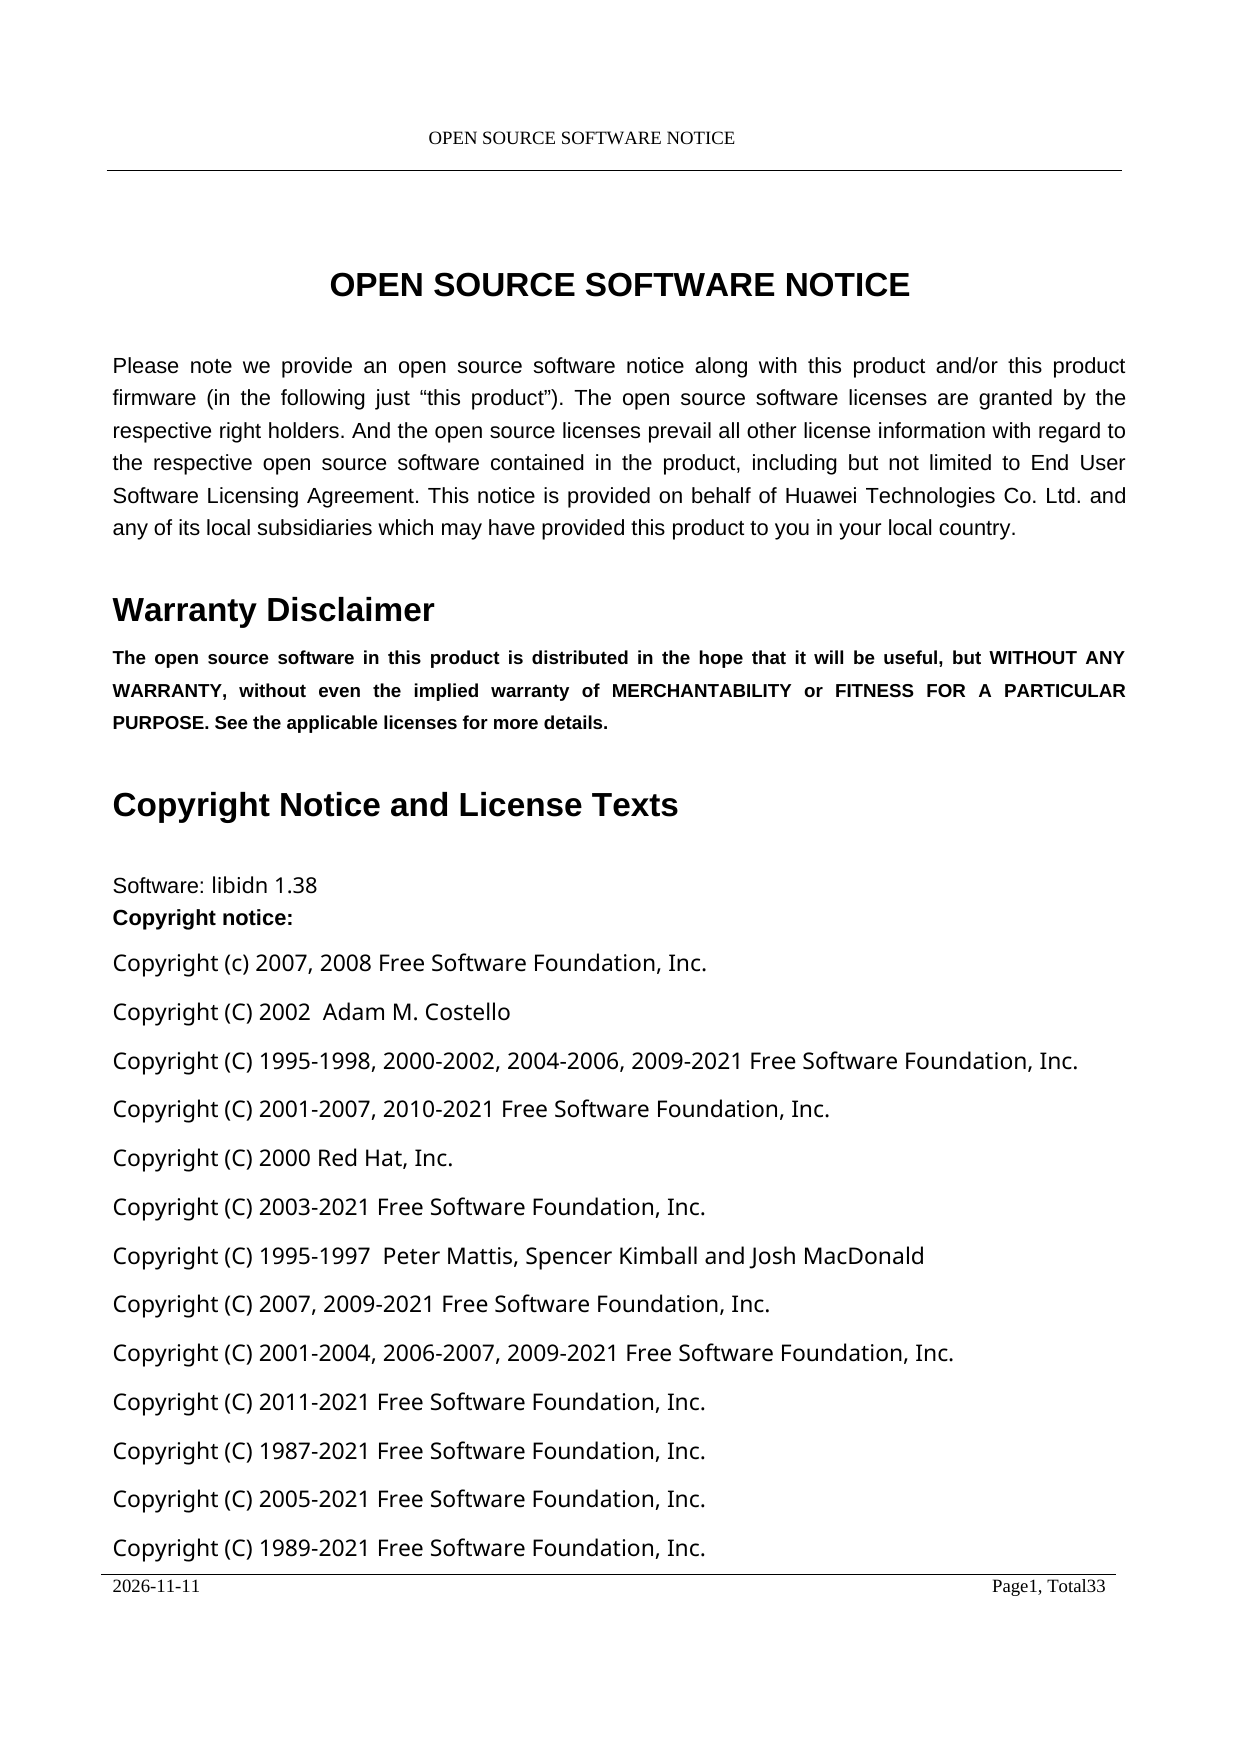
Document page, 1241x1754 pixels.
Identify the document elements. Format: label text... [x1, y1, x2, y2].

text Please note we provide an open source software notice along with this product and/or this product firmware (in the following just “this product”). The open source software licenses are granted by the respective right holders. And the open source licenses prevail all other license information with regard to the respective open source software contained in the product, including but not limited to End User Software Licensing Agreement. This notice is provided on behalf of Huawei Technologies Co. Ltd. and any of its local subsidiaries which may have provided this product to you in your local country. [112, 349, 1128, 544]
text Copyright notice: [112, 901, 1128, 934]
text Warranty Disclaimer [112, 576, 1128, 641]
text Copyright Notice and License Texts [112, 771, 1128, 836]
text Software: libidn 1.38 [112, 869, 1128, 901]
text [112, 947, 1128, 1564]
text The open source software in this product is distributed in the hope that it will be useful, but WITHOUT ANY WARRANTY, without even the implied warranty of MERCHANTABILITY or FITNESS FOR A PARTICULAR PURPOSE. See the applicable licenses for more details. [112, 641, 1128, 739]
text OPEN SOURCE SOFTWARE NOTICE [112, 251, 1128, 316]
